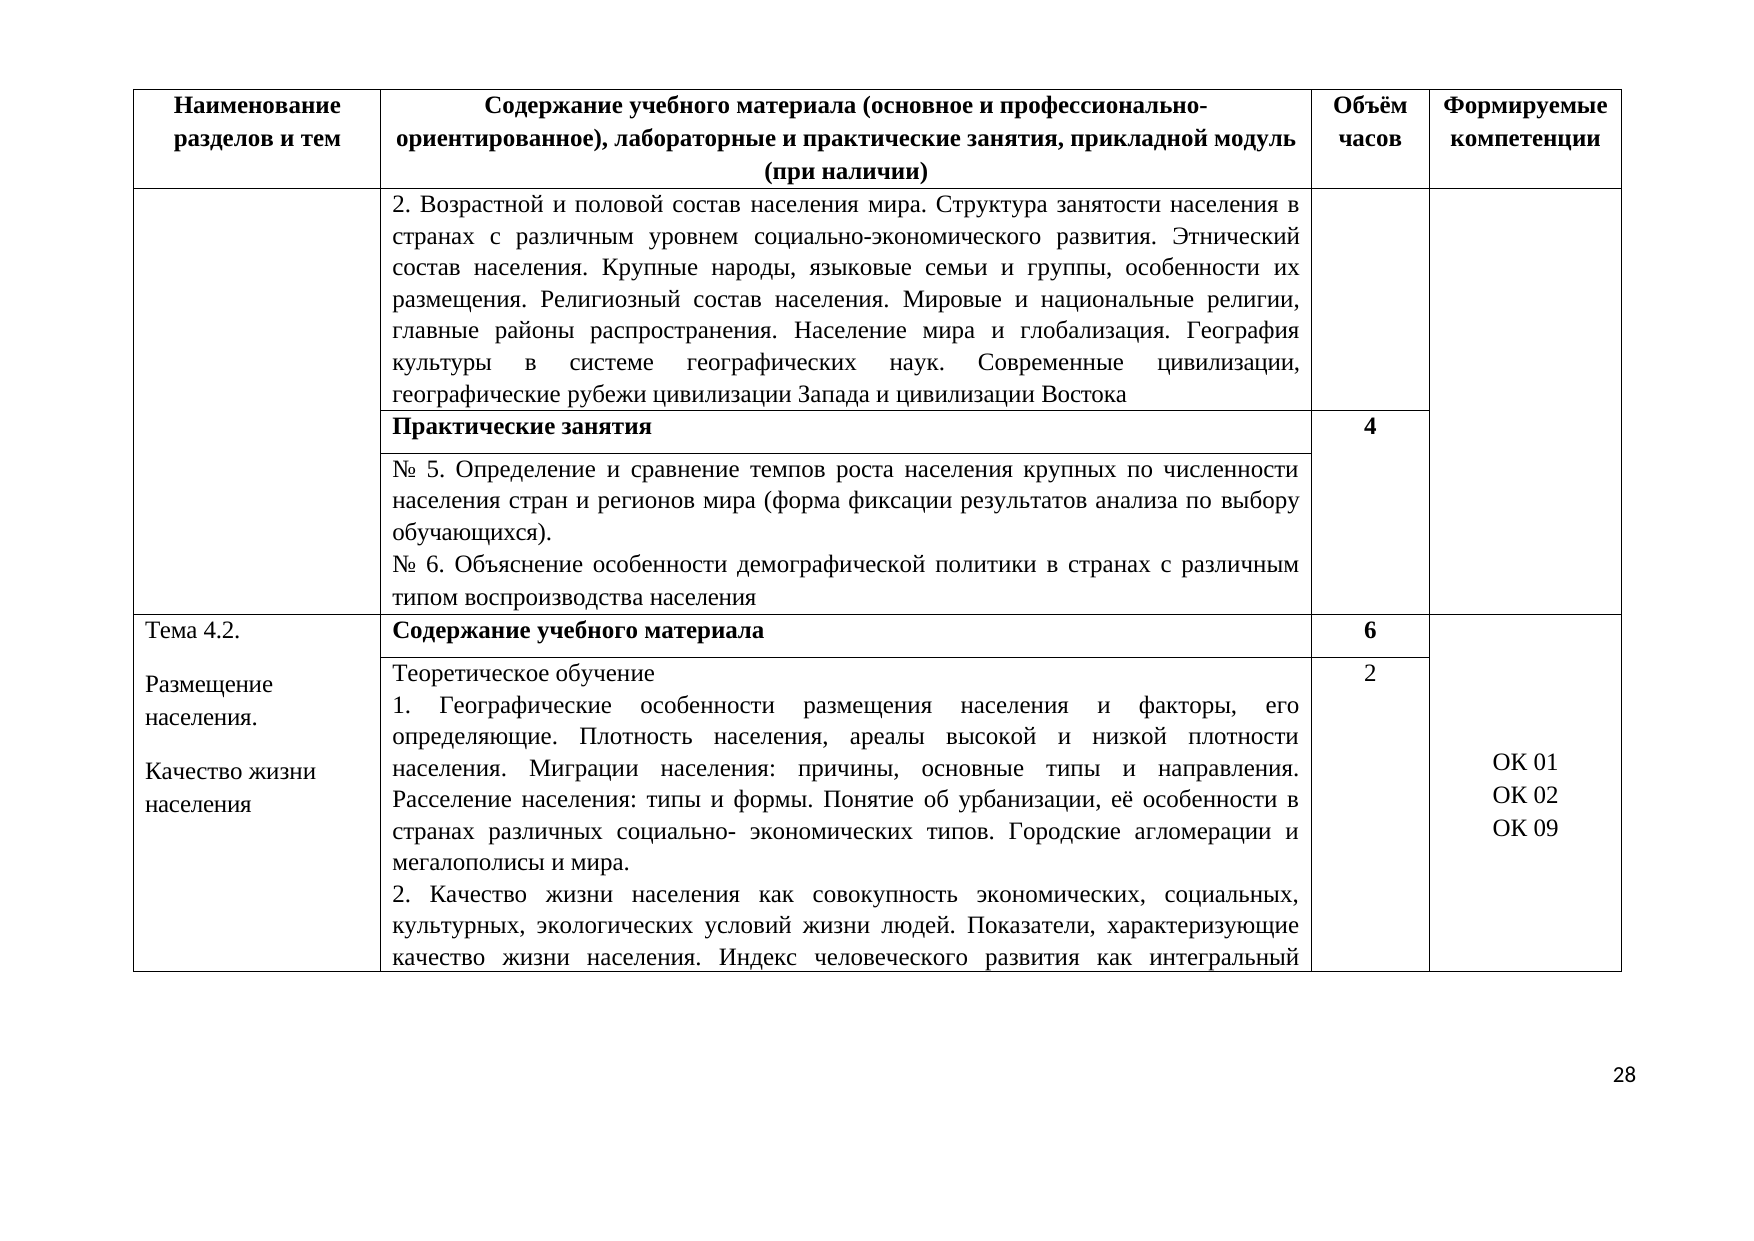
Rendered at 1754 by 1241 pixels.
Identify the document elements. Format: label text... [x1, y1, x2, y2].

table_cell Содержание учебного материала [381, 615, 1311, 657]
table_cell 2 [1312, 189, 1429, 410]
table_header Наименование разделов и тем [134, 90, 380, 188]
table_cell Тема 4.2. Размещение населения. Качество жизни населения [134, 615, 380, 971]
table_cell 4 [1312, 411, 1429, 614]
table_header Формируемые компетенции [1430, 90, 1621, 188]
table_cell № 5. Определение и сравнение темпов роста населения крупных по численности населения стран и регионов мира (форма фиксации результатов анализа по выбору обучающихся). № 6. Объяснение особенности демографической политики в странах с различным типом воспроизводства населения [381, 454, 1311, 614]
table_header Объём часов [1312, 90, 1429, 188]
table_cell 2 [1312, 658, 1429, 971]
table_cell ОК 01 ОК 02 ОК 09 [1430, 615, 1621, 971]
table_cell Практические занятия [381, 411, 1311, 453]
table_header Содержание учебного материала (основное и профессионально-ориентированное), лабораторные и практические занятия, прикладной модуль (при наличии) [381, 90, 1311, 188]
table_cell 6 [1312, 615, 1429, 657]
